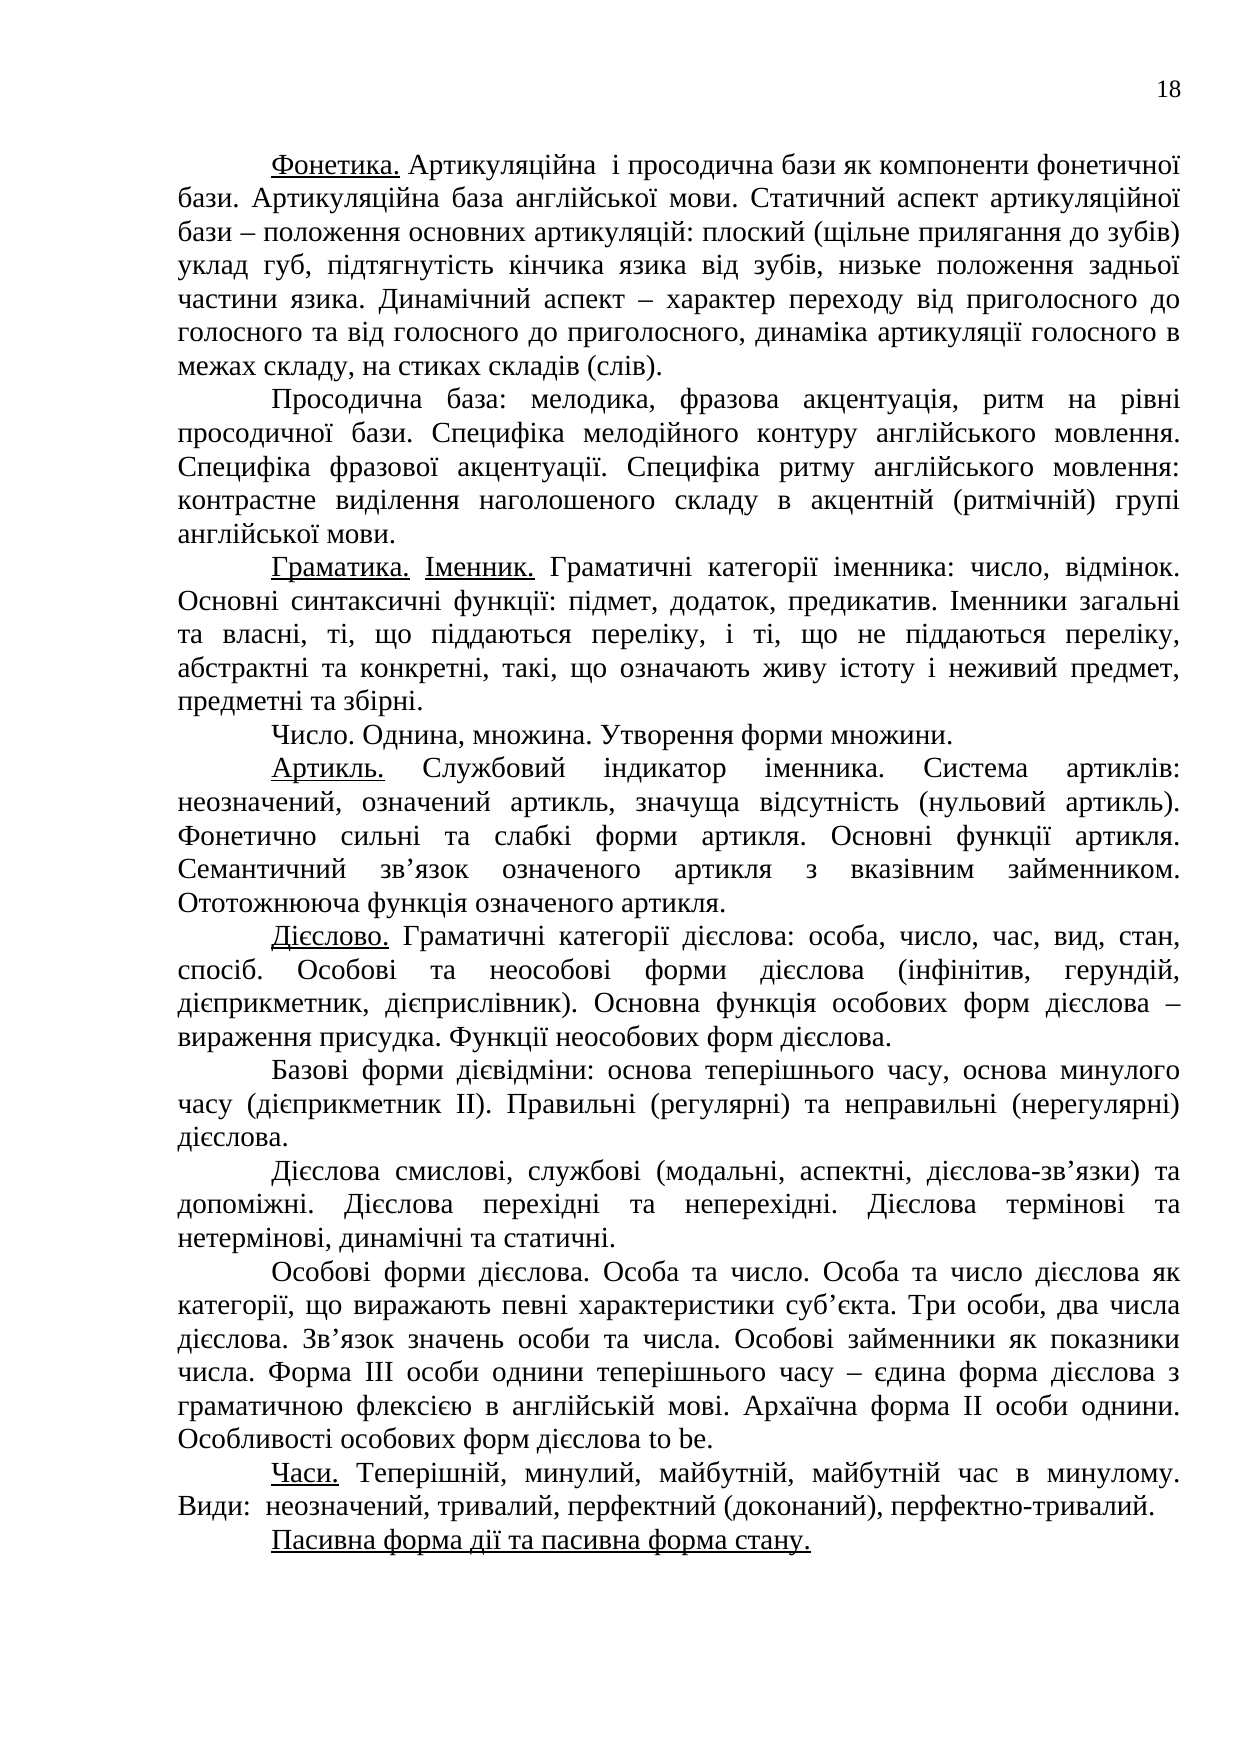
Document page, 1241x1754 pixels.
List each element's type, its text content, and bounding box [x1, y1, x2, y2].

text Особові форми дієслова. Особа та число. Особа та число дієслова як категорії, що виражають певні характеристики суб’єкта. Три особи, два числа дієслова. Зв’язок значень особи та числа. Особові займенники як показники числа. Форма ІІІ особи однини теперішнього часу – єдина форма дієслова з граматичною флексією в англійській мові. Архаїчна форма ІІ особи однини. Особливості особових форм дієслова to be. [177, 1254, 1181, 1455]
text Просодична база: мелодика, фразова акцентуація, ритм на рівні просодичної бази. Специфіка мелодійного контуру англійського мовлення. Специфіка фразової акцентуації. Специфіка ритму англійського мовлення: контрастне виділення наголошеного складу в акцентній (ритмічній) групі англійської мови. [177, 382, 1181, 549]
text Часи. Теперішній, минулий, майбутній, майбутній час в минулому. Види: неозначений, тривалий, перфектний (доконаний), перфектно-тривалий. [177, 1455, 1181, 1522]
text Дієслова смислові, службові (модальні, аспектні, дієслова-зв’язки) та допоміжні. Дієслова перехідні та неперехідні. Дієслова термінові та нетермінові, динамічні та статичні. [177, 1153, 1181, 1254]
text Пасивна форма дії та пасивна форма стану. [177, 1522, 1181, 1556]
text Базові форми дієвідміни: основа теперішнього часу, основа минулого часу (дієприкметник ІІ). Правильні (регулярні) та неправильні (нерегулярні) дієслова. [177, 1052, 1181, 1153]
text Дієслово. Граматичні категорії дієслова: особа, число, час, вид, стан, спосіб. Особові та неособові форми дієслова (інфінітив, герундій, дієприкметник, дієприслівник). Основна функція особових форм дієслова – вираження присудка. Функції неособових форм дієслова. [177, 918, 1181, 1052]
text Фонетика. Артикуляційна і просодична бази як компоненти фонетичної бази. Артикуляційна база англійської мови. Статичний аспект артикуляційної бази – положення основних артикуляцій: плоский (щільне прилягання до зубів) уклад губ, підтягнутість кінчика язика від зубів, низьке положення задньої частини язика. Динамічний аспект – характер переходу від приголосного до голосного та від голосного до приголосного, динаміка артикуляції голосного в межах складу, на стиках складів (слів). [177, 147, 1181, 382]
text Число. Однина, множина. Утворення форми множини. [177, 717, 1181, 751]
text Граматика. Іменник. Граматичні категорії іменника: число, відмінок. Основні синтаксичні функції: підмет, додаток, предикатив. Іменники загальні та власні, ті, що піддаються переліку, і ті, що не піддаються переліку, абстрактні та конкретні, такі, що означають живу істоту і неживий предмет, предметні та збірні. [177, 549, 1181, 717]
text Артикль. Службовий індикатор іменника. Система артиклів: неозначений, означений артикль, значуща відсутність (нульовий артикль). Фонетично сильні та слабкі форми артикля. Основні функції артикля. Семантичний зв’язок означеного артикля з вказівним займенником. Ототожнююча функція означеного артикля. [177, 751, 1181, 918]
